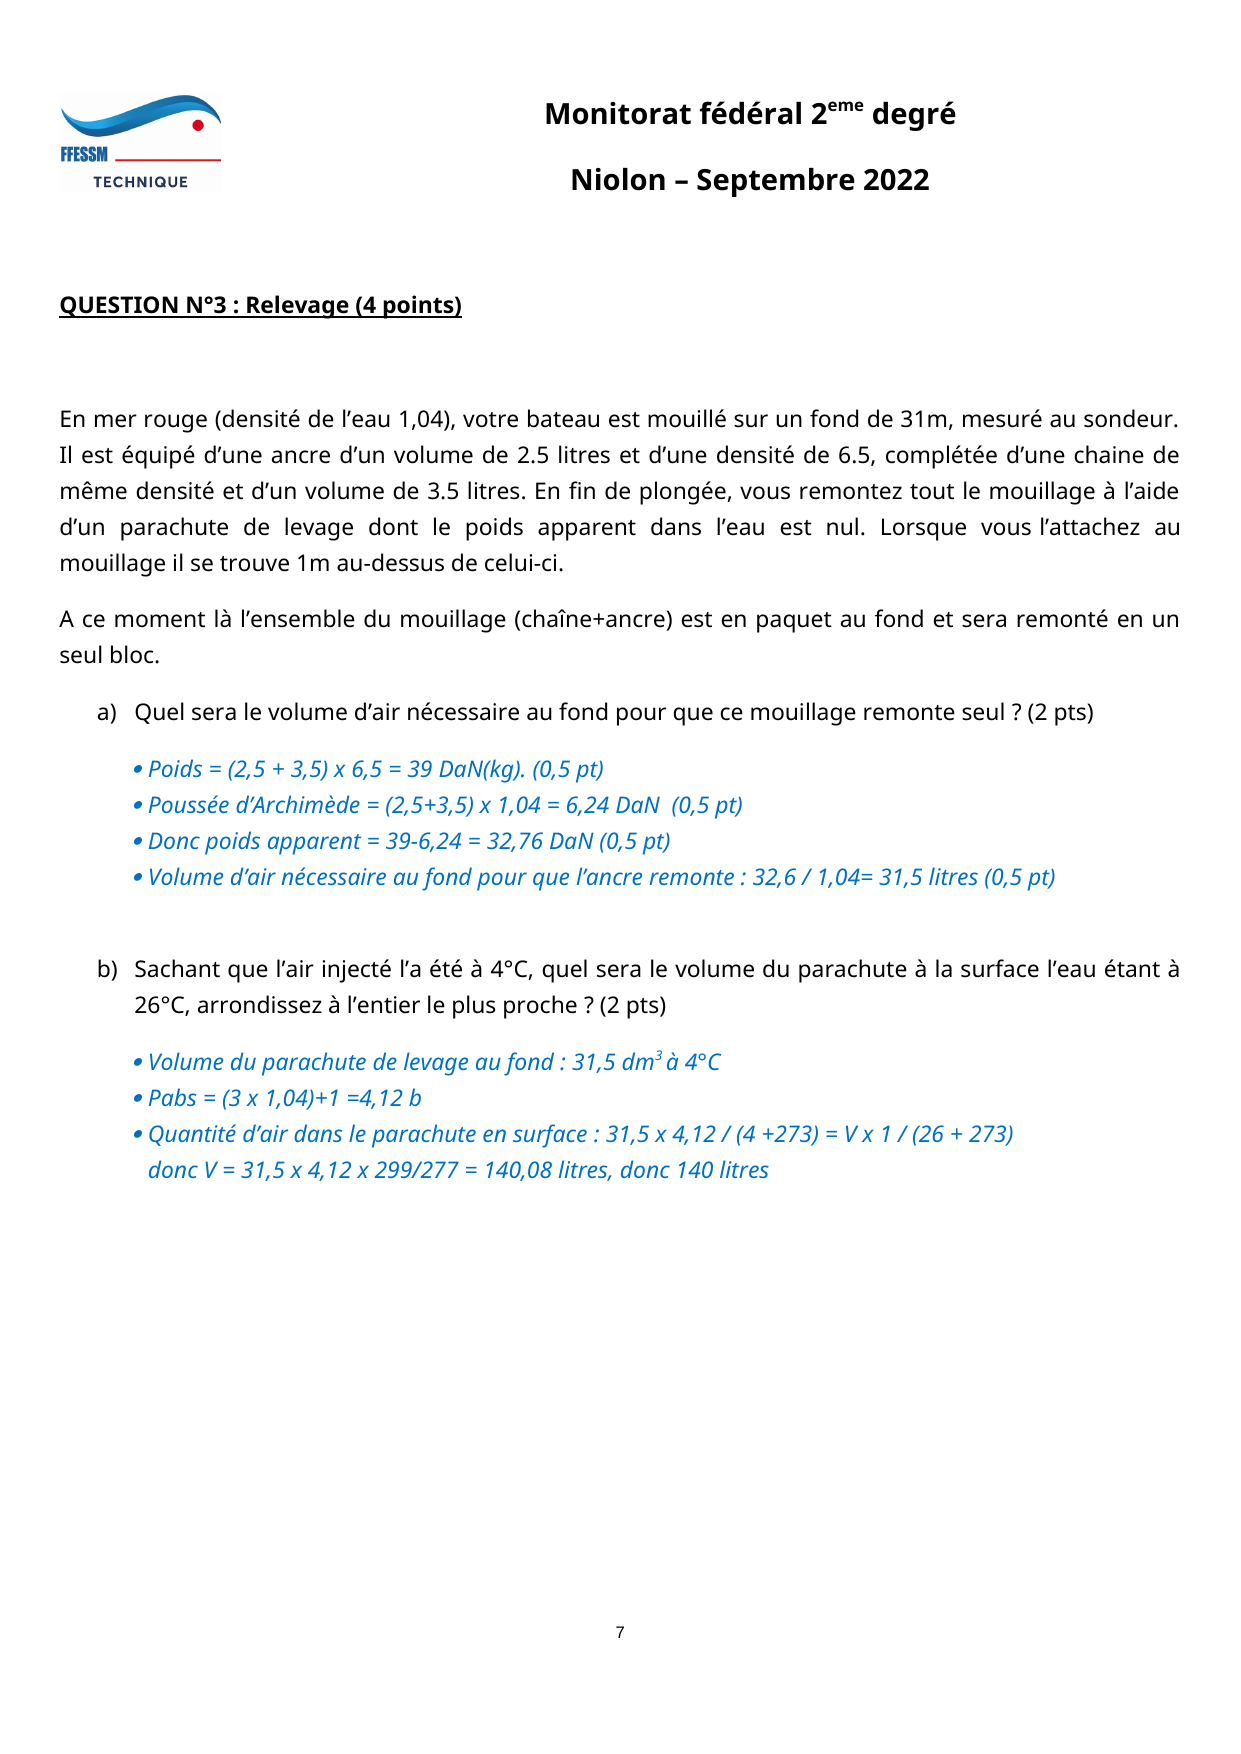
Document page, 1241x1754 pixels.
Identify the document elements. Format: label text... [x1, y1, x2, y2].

list Poids = (2,5 + 3,5) x 6,5 = 39 DaN(kg). (0,5 pt) [132, 753, 1181, 784]
list Donc poids apparent = 39-6,24 = 32,76 DaN (0,5 pt) [132, 825, 1181, 856]
text QUESTION N°3 : Relevage (4 points) [59, 289, 1181, 321]
text donc V = 31,5 x 4,12 x 299/277 = 140,08 litres, donc 140 litres [148, 1154, 1152, 1185]
list Pabs = (3 x 1,04)+1 =4,12 b [132, 1082, 1181, 1113]
list Quantité d’air dans le parachute en surface : 31,5 x 4,12 / (4 +273) = V x 1 / (26 + 273) [132, 1118, 1152, 1149]
list Poussée d’Archimède = (2,5+3,5) x 1,04 = 6,24 DaN (0,5 pt) [132, 789, 1181, 820]
list Quel sera le volume d’air nécessaire au fond pour que ce mouillage remonte seul ? (2 pts) [97, 696, 1181, 727]
list Sachant que l’air injecté l’a été à 4°C, quel sera le volume du parachute à la surface l’eau étant à 26°C, arrondissez à l’entier le plus proche ? (2 pts) [97, 953, 1181, 1021]
text En mer rouge (densité de l’eau 1,04), votre bateau est mouillé sur un fond de 31m, mesuré au sondeur. Il est équipé d’une ancre d’un volume de 2.5 litres et d’une densité de 6.5, complétée d’une chaine de même densité et d’un volume de 3.5 litres. En fin de plongée, vous remontez tout le mouillage à l’aide d’un parachute de levage dont le poids apparent dans l’eau est nul. Lorsque vous l’attachez au mouillage il se trouve 1m au-dessus de celui-ci. [59, 403, 1181, 578]
list Volume du parachute de levage au fond : 31,5 dm3 à 4°C [132, 1046, 1181, 1077]
text A ce moment là l’ensemble du mouillage (chaîne+ancre) est en paquet au fond et sera remonté en un seul bloc. [59, 603, 1181, 671]
picture [59, 93, 222, 192]
list Volume d’air nécessaire au fond pour que l’ancre remonte : 32,6 / 1,04= 31,5 litres (0,5 pt) [132, 861, 1181, 892]
